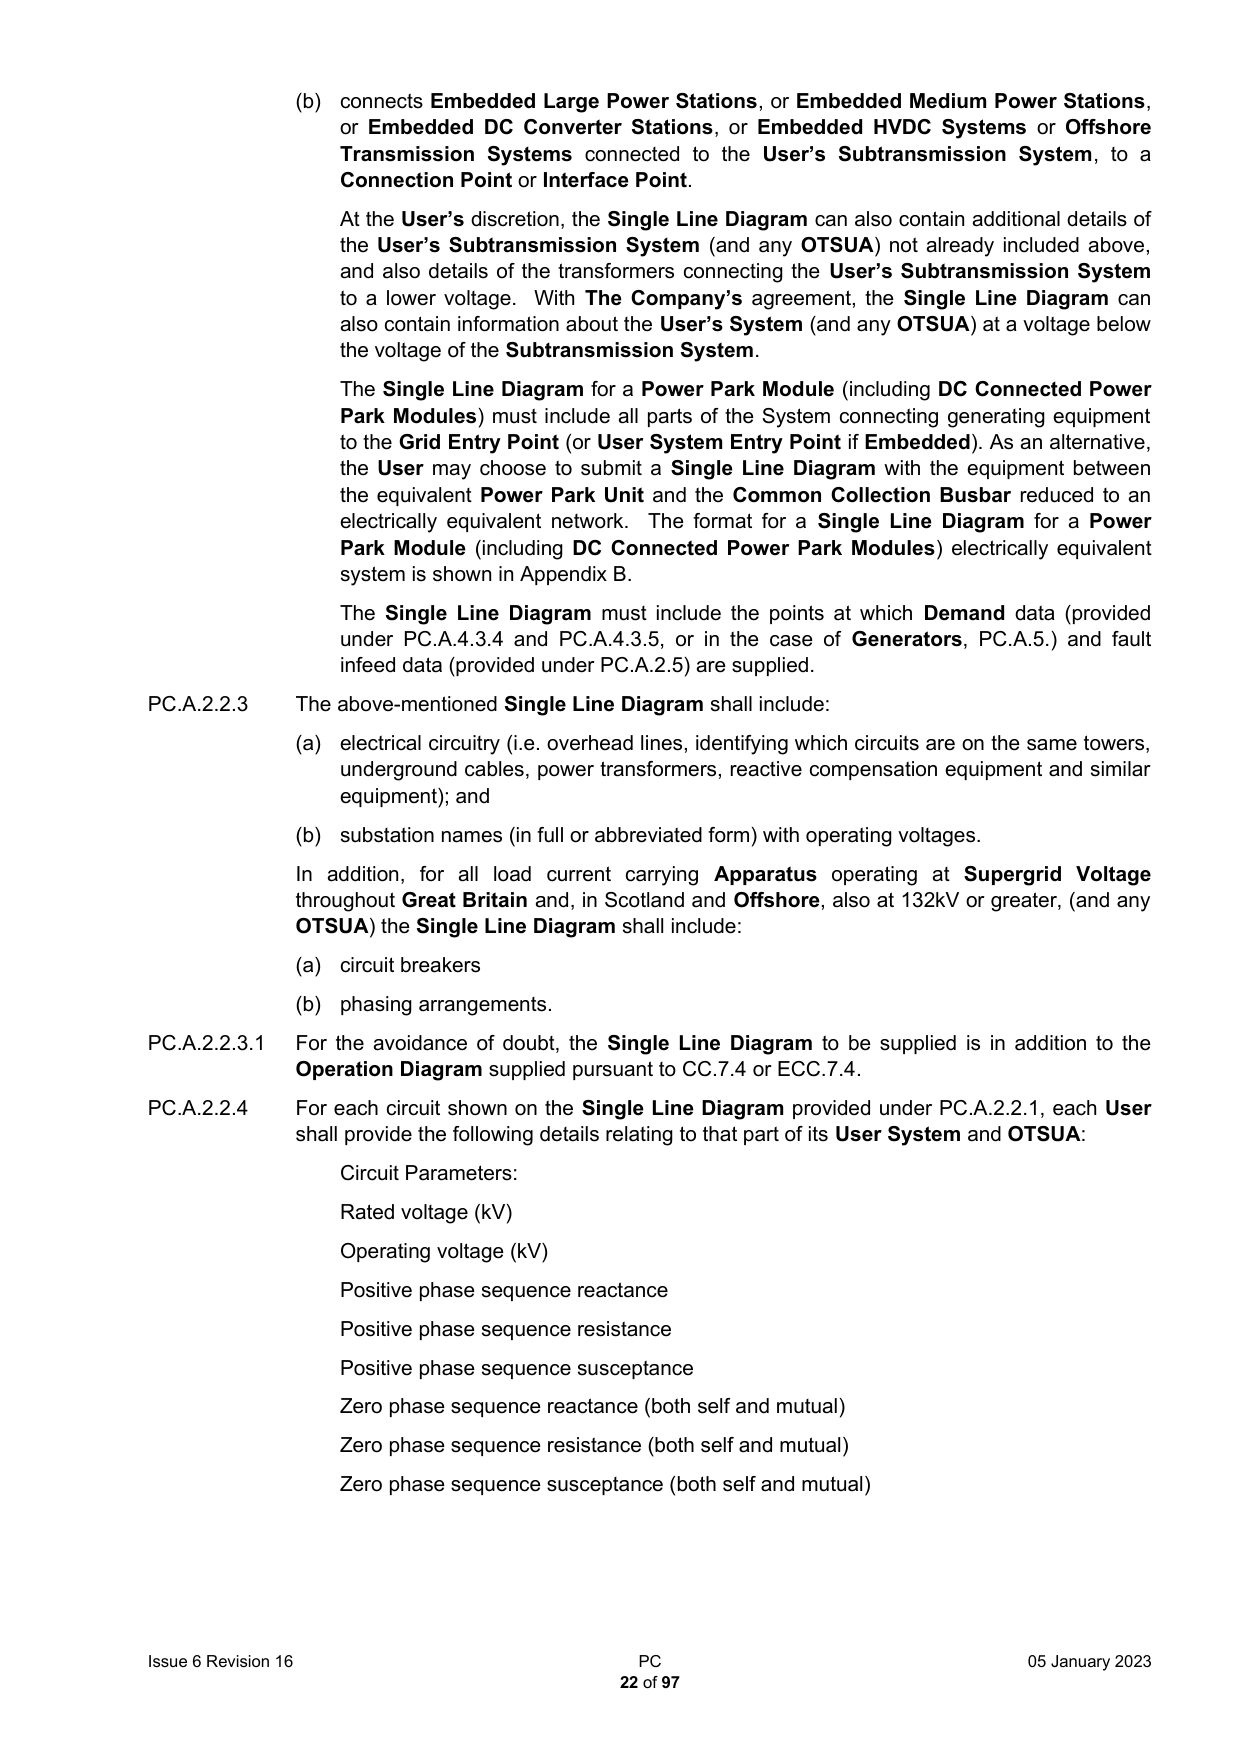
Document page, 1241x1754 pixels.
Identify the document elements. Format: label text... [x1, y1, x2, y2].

text Rated voltage (kV) [295, 1200, 1152, 1224]
text Zero phase sequence reactance (both self and mutual) [295, 1394, 1152, 1418]
text The Single Line Diagram must include the points at which Demand data (provided under PC.A.4.3.4 and PC.A.4.3.5, or in the case of Generators, PC.A.5.) and fault infeed data (provided under PC.A.2.5) are supplied. [295, 601, 1152, 677]
text At the User’s discretion, the Single Line Diagram can also contain additional details of the User’s Subtransmission System (and any OTSUA) not already included above, and also details of the transformers connecting the User’s Subtransmission System to a lower voltage. With The Company’s agreement, the Single Line Diagram can also contain information about the User’s System (and any OTSUA) at a voltage below the voltage of the Subtransmission System. [295, 207, 1152, 362]
text PC.A.2.2.4 For each circuit shown on the Single Line Diagram provided under PC.A.2.2.1, each User shall provide the following details relating to that part of its User System and OTSUA: [148, 1096, 1152, 1146]
text (b) substation names (in full or abbreviated form) with operating voltages. [295, 822, 1152, 846]
text Positive phase sequence resistance [295, 1316, 1152, 1340]
text Positive phase sequence susceptance [295, 1355, 1152, 1379]
text (a) electrical circuitry (i.e. overhead lines, identifying which circuits are on the same towers, underground cables, power transformers, reactive compensation equipment and similar equipment); and [295, 731, 1152, 808]
text Zero phase sequence susceptance (both self and mutual) [295, 1472, 1152, 1496]
text PC.A.2.2.3 The above-mentioned Single Line Diagram shall include: [148, 692, 1152, 716]
text (a) circuit breakers [295, 953, 1152, 977]
text PC.A.2.2.3.1 For the avoidance of doubt, the Single Line Diagram to be supplied is in addition to the Operation Diagram supplied pursuant to CC.7.4 or ECC.7.4. [148, 1031, 1152, 1081]
text Zero phase sequence resistance (both self and mutual) [295, 1433, 1152, 1457]
text Operating voltage (kV) [295, 1239, 1152, 1263]
text (b) connects Embedded Large Power Stations, or Embedded Medium Power Stations, or Embedded DC Converter Stations, or Embedded HVDC Systems or Offshore Transmission Systems connected to the User’s Subtransmission System, to a Connection Point or Interface Point. [295, 89, 1152, 192]
text In addition, for all load current carrying Apparatus operating at Supergrid Voltage throughout Great Britain and, in Scotland and Offshore, also at 132kV or greater, (and any OTSUA) the Single Line Diagram shall include: [148, 861, 1152, 938]
text Positive phase sequence reactance [295, 1278, 1152, 1302]
text The Single Line Diagram for a Power Park Module (including DC Connected Power Park Modules) must include all parts of the System connecting generating equipment to the Grid Entry Point (or User System Entry Point if Embedded). As an alternative, the User may choose to submit a Single Line Diagram with the equipment between the equivalent Power Park Unit and the Common Collection Busbar reduced to an electrically equivalent network. The format for a Single Line Diagram for a Power Park Module (including DC Connected Power Park Modules) electrically equivalent system is shown in Appendix B. [295, 377, 1152, 586]
text Circuit Parameters: [295, 1161, 1152, 1185]
text (b) phasing arrangements. [295, 992, 1152, 1016]
